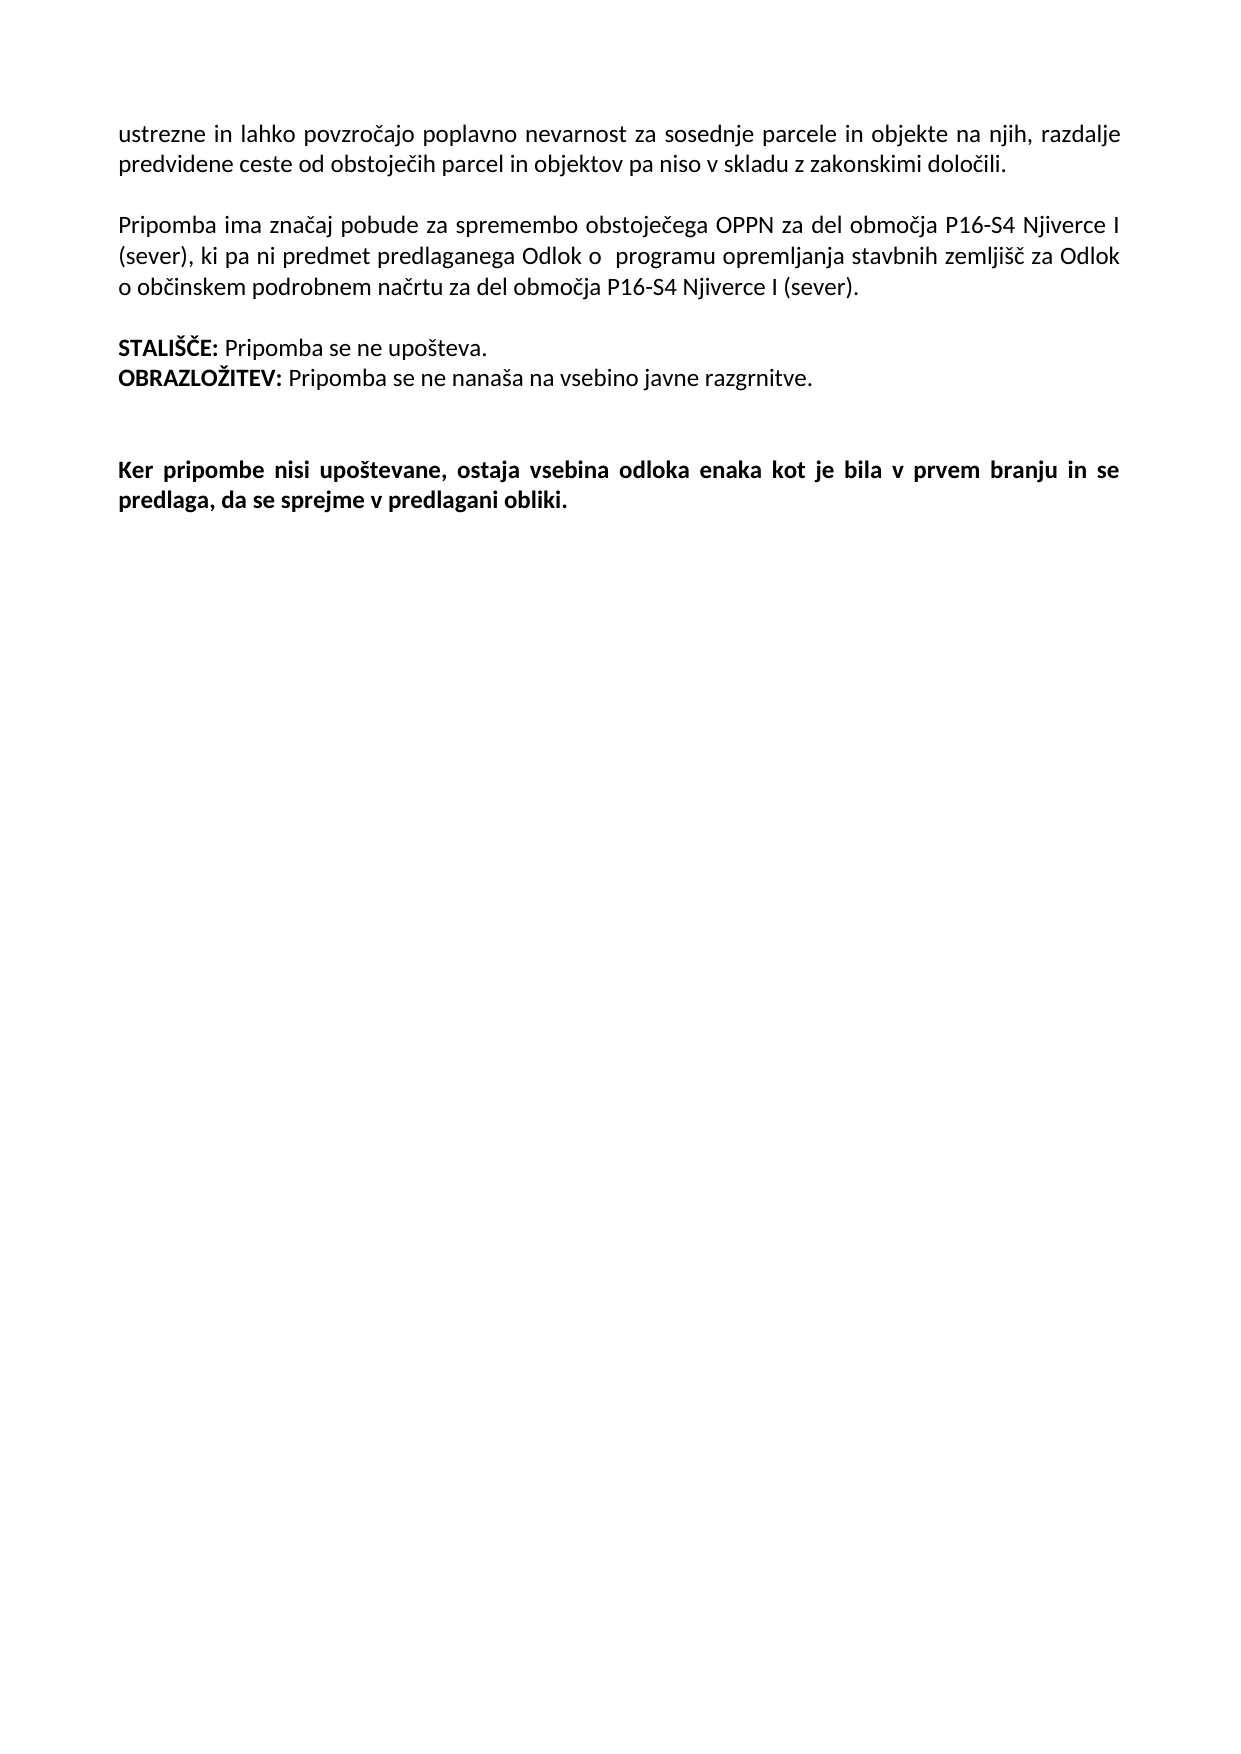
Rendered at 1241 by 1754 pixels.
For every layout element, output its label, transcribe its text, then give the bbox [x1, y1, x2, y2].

text OBRAZLOŽITEV: Pripomba se ne nanaša na vsebino javne razgrnitve. [118, 362, 1122, 393]
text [118, 118, 1122, 179]
text STALIŠČE: Pripomba se ne upošteva. [118, 332, 1122, 362]
text Ker pripombe nisi upoštevane, ostaja vsebina odloka enaka kot je bila v prvem branju in se predlaga, da se sprejme v predlagani obliki. [118, 454, 1122, 515]
